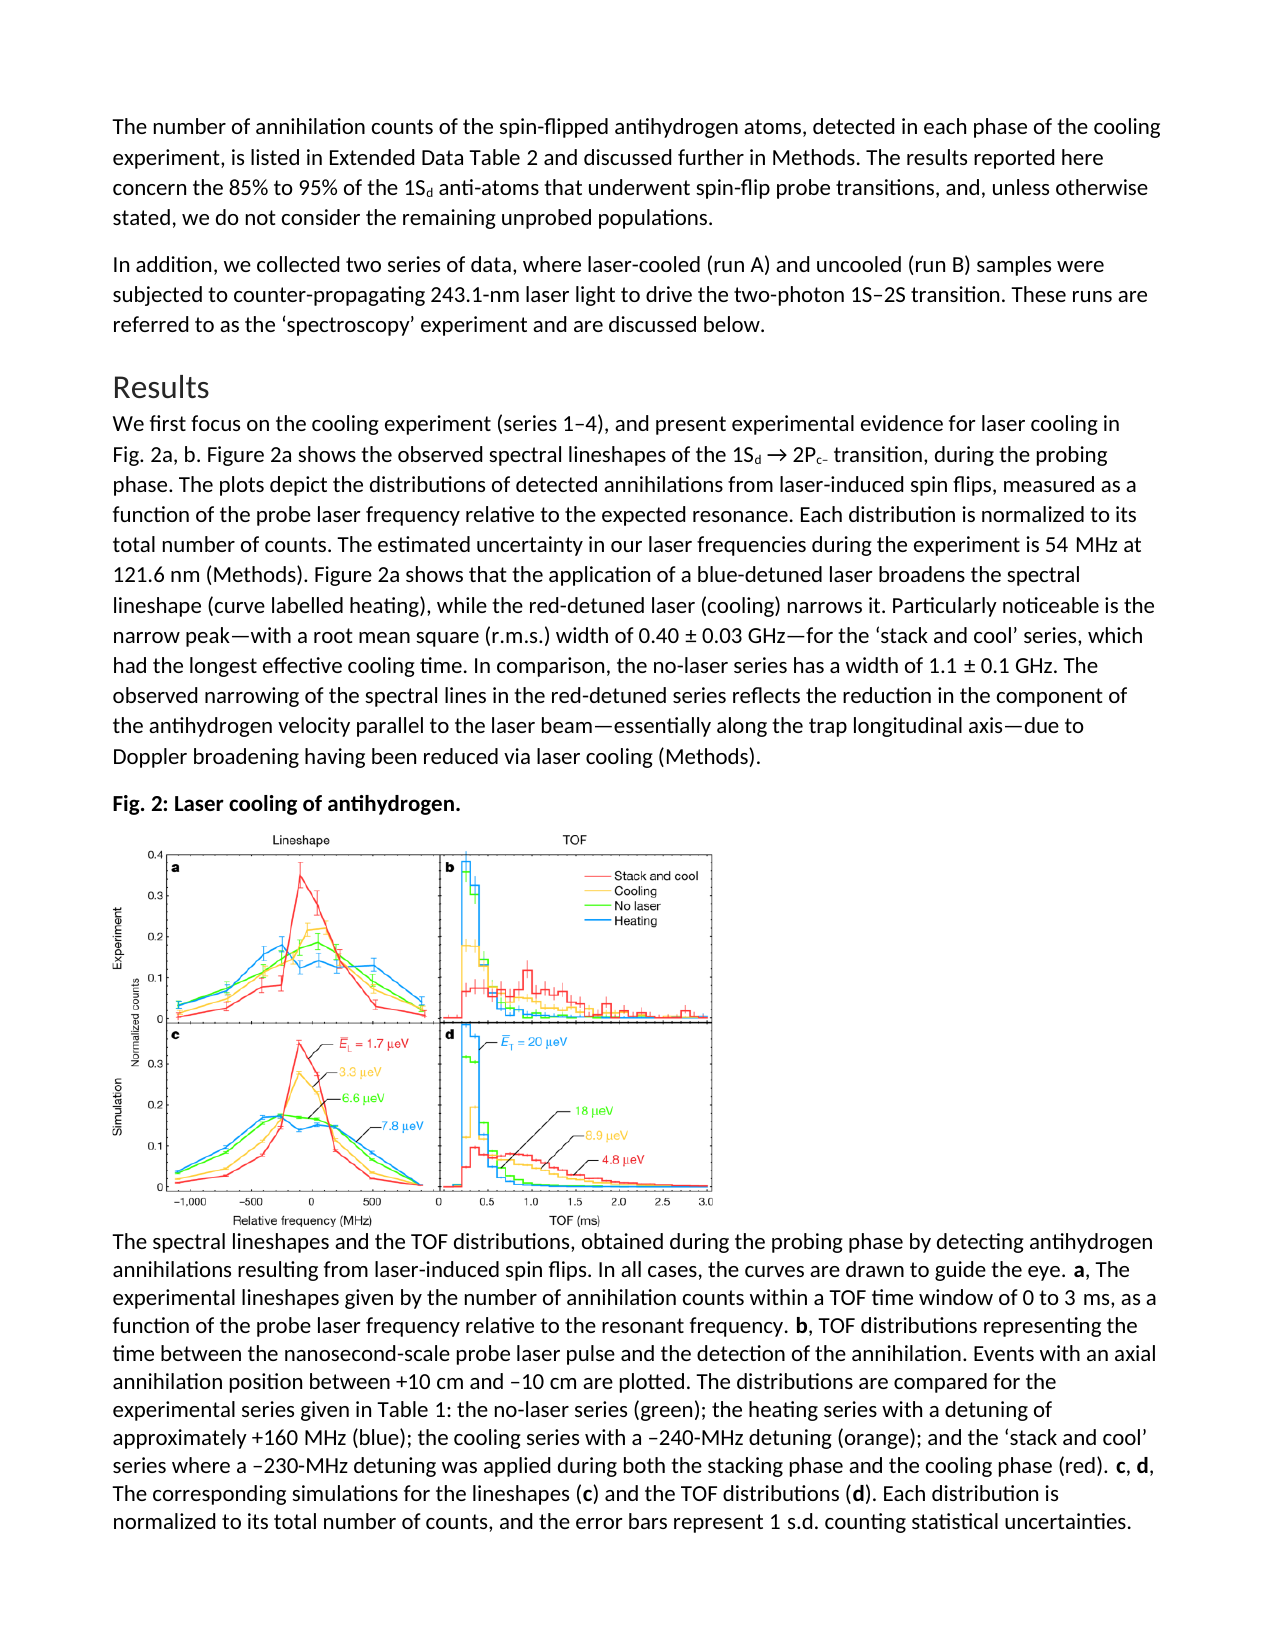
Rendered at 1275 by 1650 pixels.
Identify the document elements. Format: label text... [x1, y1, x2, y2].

text The number of annihilation counts of the spin-flipped antihydrogen atoms, detected in each phase of the cooling experiment, is listed in Extended Data Table 2 and discussed further in Methods. The results reported here concern the 85% to 95% of the 1Sd anti-atoms that underwent spin-flip probe transitions, and, unless otherwise stated, we do not consider the remaining unprobed populations. [112, 112, 1162, 231]
text In addition, we collected two series of data, where laser-cooled (run A) and uncooled (run B) samples were subjected to counter-propagating 243.1-nm laser light to drive the two-photon 1S–2S transition. These runs are referred to as the ‘spectroscopy’ experiment and are discussed below. [112, 250, 1162, 338]
text We first focus on the cooling experiment (series 1–4), and present experimental evidence for laser cooling in Fig. 2a, b. Figure 2a shows the observed spectral lineshapes of the 1Sd → 2Pc– transition, during the probing phase. The plots depict the distributions of detected annihilations from laser-induced spin flips, measured as a function of the probe laser frequency relative to the expected resonance. Each distribution is normalized to its total number of counts. The estimated uncertainty in our laser frequencies during the experiment is 54 MHz at 121.6 nm (Methods). Figure 2a shows that the application of a blue-detuned laser broadens the spectral lineshape (curve labelled heating), while the red-detuned laser (cooling) narrows it. Particularly noticeable is the narrow peak—with a root mean square (r.m.s.) width of 0.40 ± 0.03 GHz—for the ‘stack and cool’ series, which had the longest effective cooling time. In comparison, the no-laser series has a width of 1.1 ± 0.1 GHz. The observed narrowing of the spectral lines in the red-detuned series reflects the reduction in the component of the antihydrogen velocity parallel to the laser beam—essentially along the trap longitudinal axis—due to Doppler broadening having been reduced via laser cooling (Methods). [112, 409, 1162, 770]
subtitle Results [112, 366, 1162, 406]
text Fig. 2: Laser cooling of antihydrogen. [112, 789, 1162, 817]
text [112, 1227, 1162, 1535]
picture [112, 835, 713, 1227]
